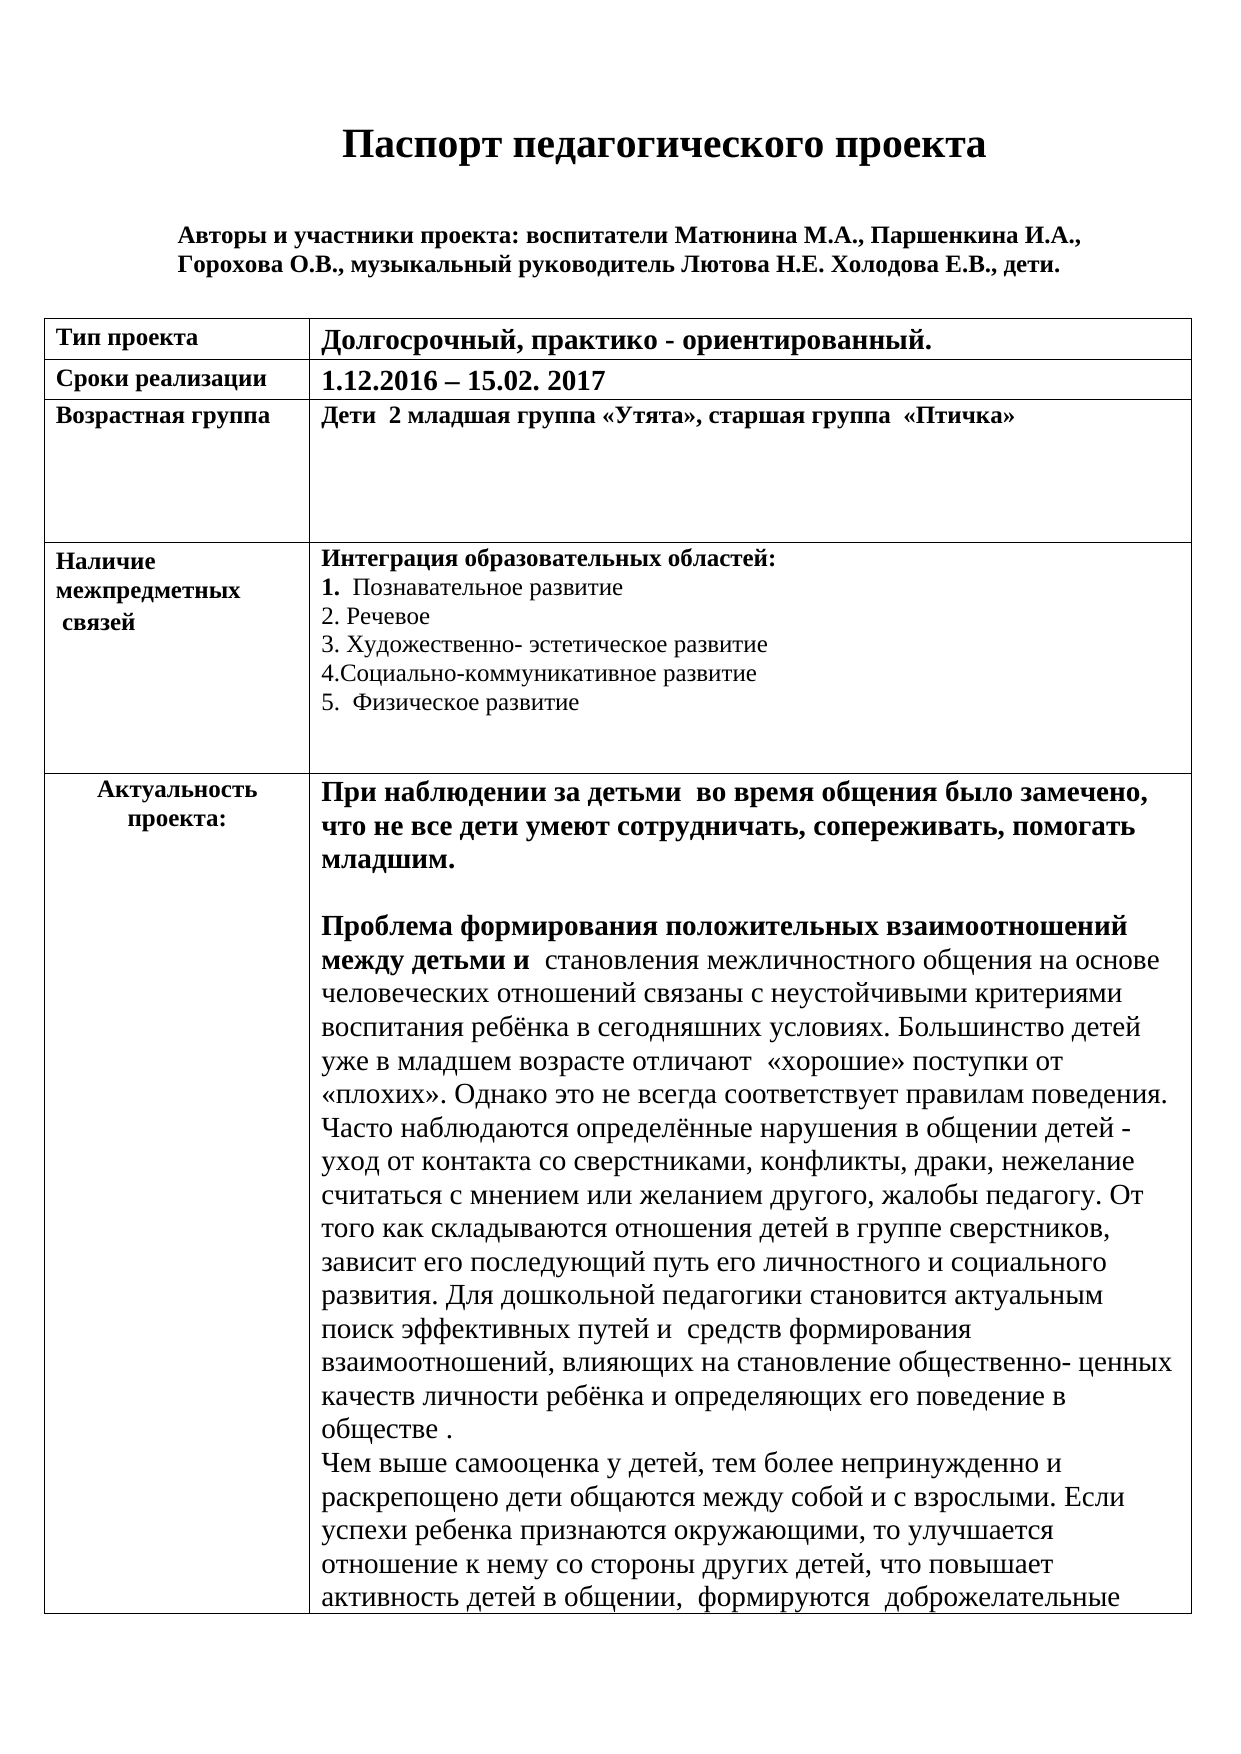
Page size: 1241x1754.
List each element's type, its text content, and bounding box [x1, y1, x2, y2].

text Авторы и участники проекта: воспитатели Матюнина М.А., Паршенкина И.А., Горохова О.В., музыкальный руководитель Лютова Н.Е. Холодова Е.В., дети. [177, 220, 1152, 278]
table_cell Наличие межпредметных связей [45, 543, 309, 773]
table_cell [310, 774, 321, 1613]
text Паспорт педагогического проекта [177, 118, 1152, 166]
table_cell Интеграция образовательных областей: 1. Познавательное развитие 2. Речевое 3. Художественно- эстетическое развитие 4.Социально-коммуникативное развитие 5. Физическое развитие [310, 543, 1191, 773]
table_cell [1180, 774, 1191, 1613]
table_cell 1.12.2016 – 15.02. 2017 [310, 360, 1191, 399]
table_cell Возрастная группа [45, 400, 309, 542]
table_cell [45, 774, 309, 1613]
table_cell Долгосрочный, практико - ориентированный. [310, 319, 1191, 358]
table_cell Тип проекта [45, 319, 309, 358]
table_cell Сроки реализации [45, 360, 309, 399]
table_cell Дети 2 младшая группа «Утята», старшая группа «Птичка» [310, 400, 1191, 542]
